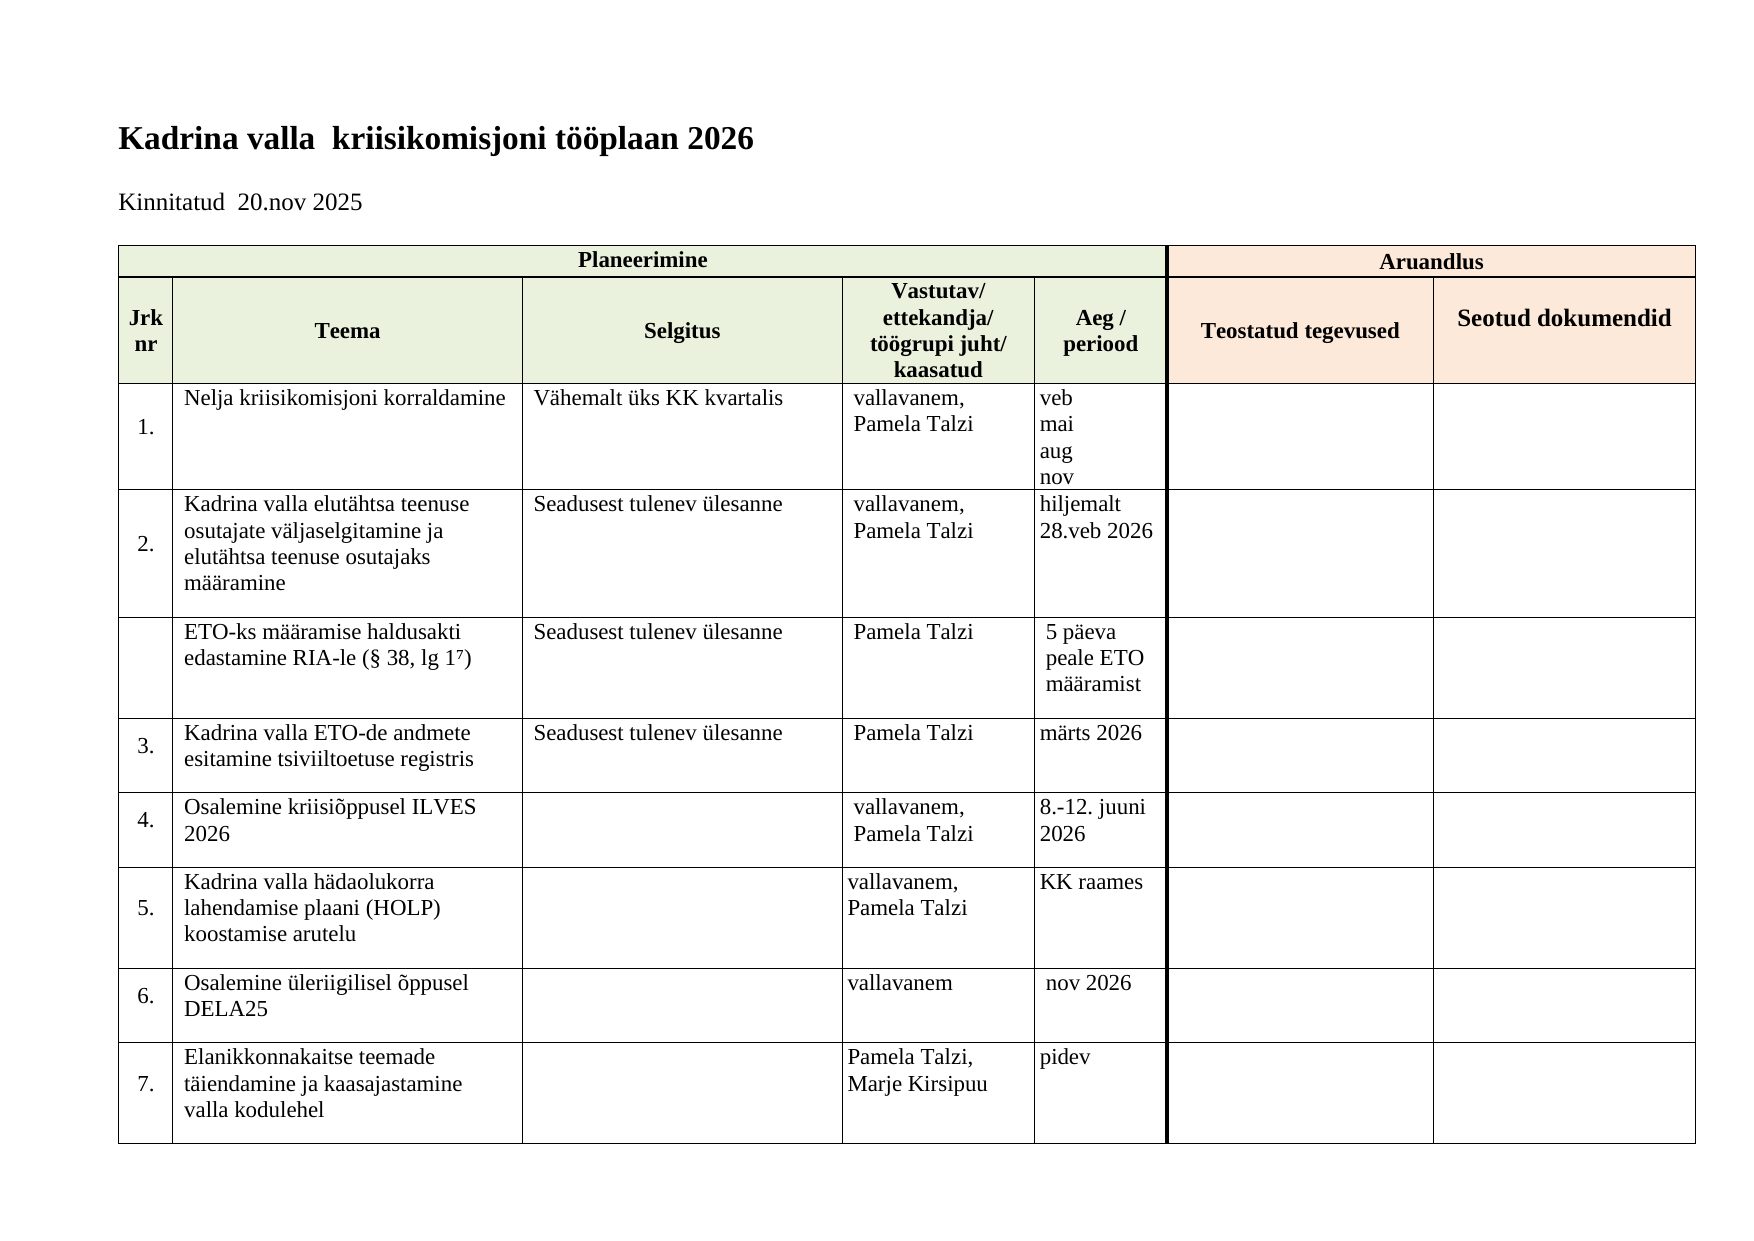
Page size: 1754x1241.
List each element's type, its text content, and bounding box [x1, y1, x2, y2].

table_cell Aeg / periood [1035, 278, 1165, 383]
table_cell [1434, 969, 1695, 1042]
text Kinnitatud 20.nov 2025 [118, 187, 1695, 216]
table_cell Elanikkonnakaitse teemade täiendamine ja kaasajastamine valla kodulehel [173, 1043, 522, 1143]
table_cell vallavanem, Pamela Talzi [843, 793, 1034, 867]
table_cell [523, 868, 842, 968]
table_cell Seadusest tulenev ülesanne [523, 618, 842, 718]
table_cell [1169, 793, 1433, 867]
table_cell 4. [119, 793, 172, 867]
table_cell Seadusest tulenev ülesanne [523, 719, 842, 792]
table_cell vallavanem, Pamela Talzi [843, 384, 1034, 489]
table_cell [1169, 618, 1433, 718]
table_cell [523, 969, 842, 1042]
table_cell hiljemalt 28.veb 2026 [1035, 490, 1165, 617]
table_cell märts 2026 [1035, 719, 1165, 792]
table_cell veb mai aug nov [1035, 384, 1165, 489]
table_cell [523, 1043, 842, 1143]
table_cell 7. [119, 1043, 172, 1143]
table_cell [1169, 868, 1433, 968]
table_cell [1169, 490, 1433, 617]
table_cell [1169, 969, 1433, 1042]
table_cell Pamela Talzi, Marje Kirsipuu [843, 1043, 1034, 1143]
table_cell Pamela Talzi [843, 618, 1034, 718]
table_cell Osalemine kriisiõppusel ILVES 2026 [173, 793, 522, 867]
table_cell KK raames [1035, 868, 1165, 968]
table_cell 5 päeva peale ETO määramist [1035, 618, 1165, 718]
table_cell [1434, 618, 1695, 718]
table_cell 2. [119, 490, 172, 617]
table_cell 1. [119, 384, 172, 489]
table_cell [1169, 719, 1433, 792]
table_cell Kadrina valla elutähtsa teenuse osutajate väljaselgitamine ja elutähtsa teenuse osutajaks määramine [173, 490, 522, 617]
table_cell vallavanem, Pamela Talzi [843, 868, 1034, 968]
table_cell [1434, 1043, 1695, 1143]
subtitle Kadrina valla kriisikomisjoni tööplaan 2026 [118, 118, 1695, 156]
table_cell Vastutav/ ettekandja/ töögrupi juht/ kaasatud [843, 278, 1034, 383]
table_cell vallavanem [843, 969, 1034, 1042]
table_cell ETO-ks määramise haldusakti edastamine RIA-le (§ 38, lg 1⁷) [173, 618, 522, 718]
table_cell Vähemalt üks KK kvartalis [523, 384, 842, 489]
table_cell Teema [173, 278, 522, 383]
table_cell [523, 793, 842, 867]
table_cell [1434, 490, 1695, 617]
table_cell Osalemine üleriigilisel õppusel DELA25 [173, 969, 522, 1042]
table_cell [1169, 384, 1433, 489]
table_cell Teostatud tegevused [1169, 278, 1433, 383]
table_cell 5. [119, 868, 172, 968]
table_header Aruandlus [1169, 246, 1695, 276]
table_cell pidev [1035, 1043, 1165, 1143]
table_cell 8.-12. juuni 2026 [1035, 793, 1165, 867]
table_cell Seotud dokumendid [1434, 278, 1695, 383]
table_cell nov 2026 [1035, 969, 1165, 1042]
table_cell [1169, 1043, 1433, 1143]
table_cell 6. [119, 969, 172, 1042]
table_cell vallavanem, Pamela Talzi [843, 490, 1034, 617]
table_cell [1434, 868, 1695, 968]
table_header Planeerimine [119, 246, 1165, 276]
table_cell Seadusest tulenev ülesanne [523, 490, 842, 617]
table_cell [119, 618, 172, 718]
table_cell [1434, 793, 1695, 867]
table_cell 3. [119, 719, 172, 792]
table_cell Nelja kriisikomisjoni korraldamine [173, 384, 522, 489]
table_cell [1434, 384, 1695, 489]
table_cell [1434, 719, 1695, 792]
table_cell Kadrina valla ETO-de andmete esitamine tsiviiltoetuse registris [173, 719, 522, 792]
table_cell Kadrina valla hädaolukorra lahendamise plaani (HOLP) koostamise arutelu [173, 868, 522, 968]
table_cell Selgitus [523, 278, 842, 383]
table_cell Jrk nr [119, 278, 172, 383]
table_cell Pamela Talzi [843, 719, 1034, 792]
